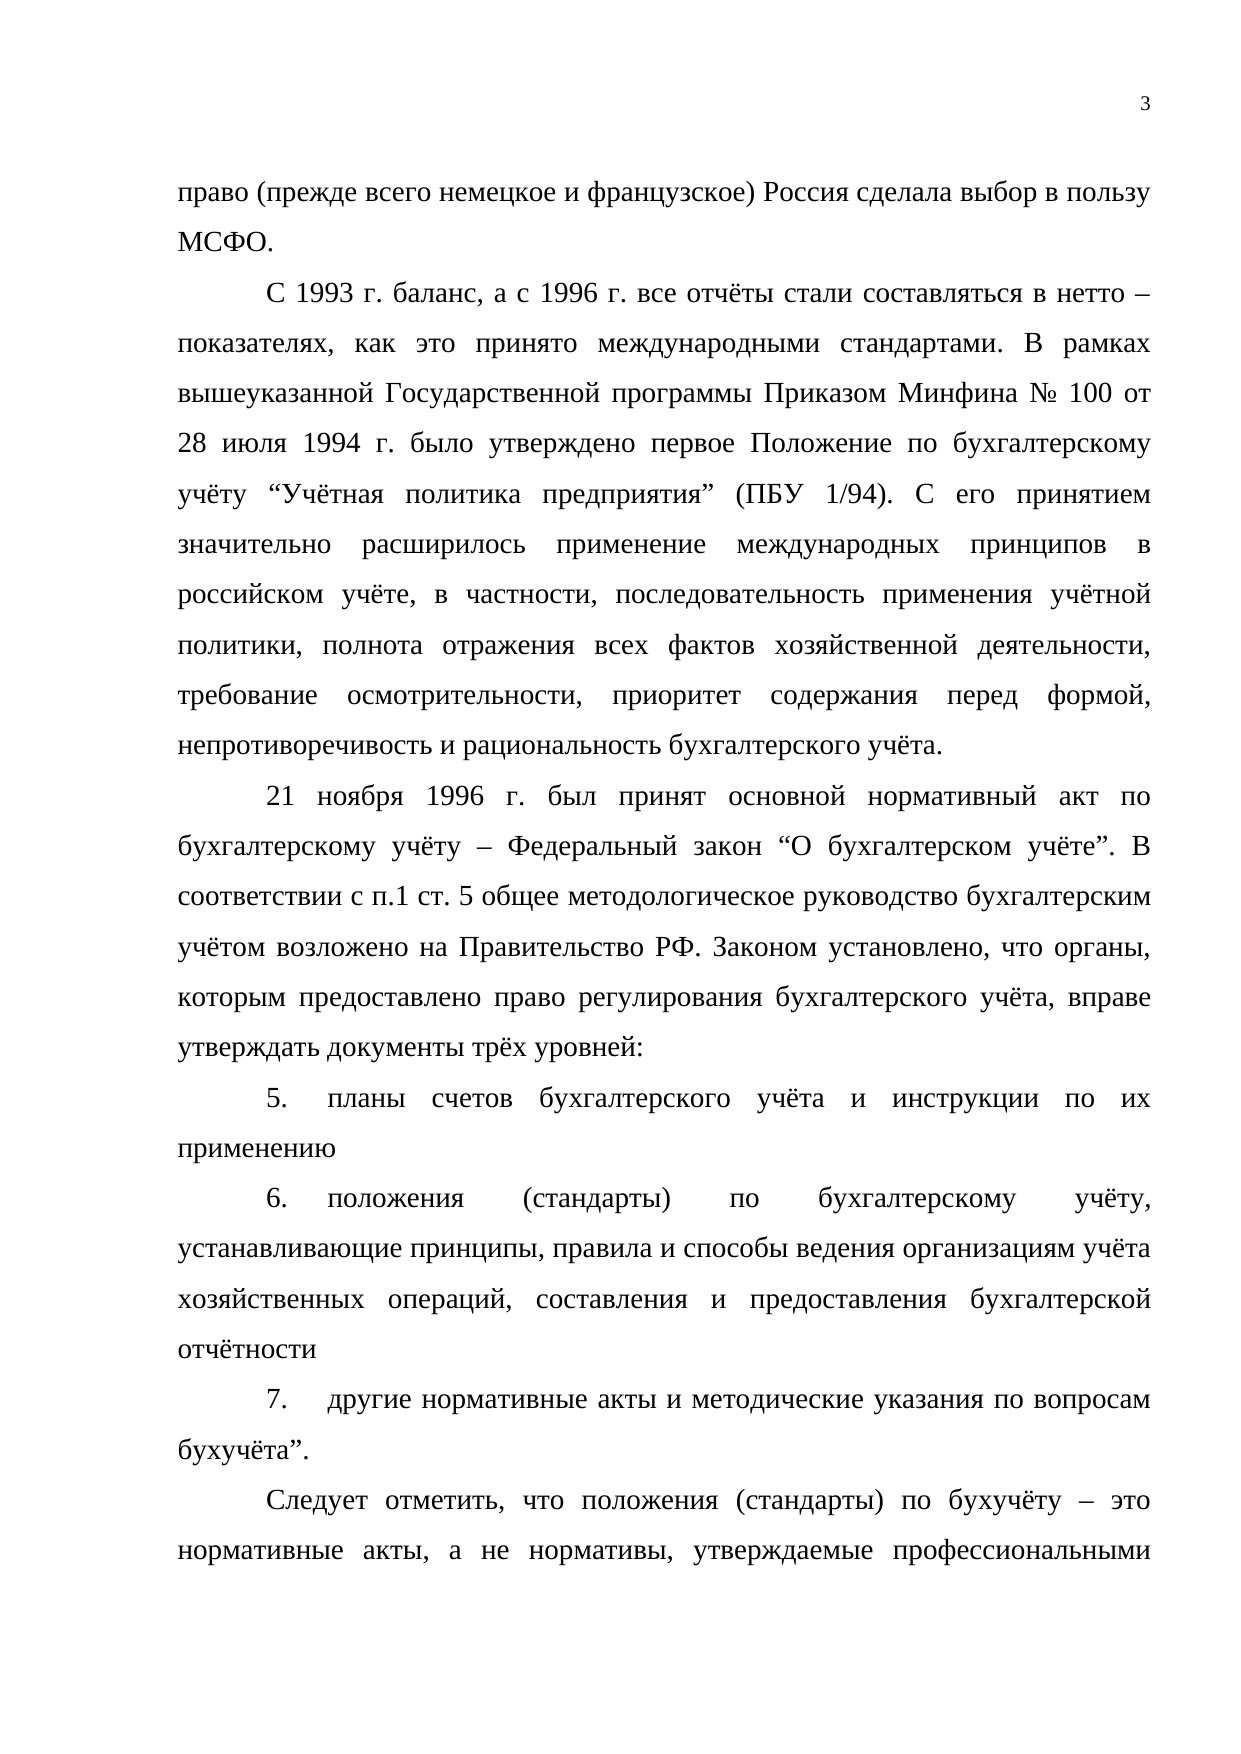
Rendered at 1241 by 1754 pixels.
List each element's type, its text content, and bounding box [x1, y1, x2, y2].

text 21 ноября 1996 г. был принят основной нормативный акт по бухгалтерскому учёту – Федеральный закон “О бухгалтерском учёте”. В соответствии с п.1 ст. 5 общее методологическое руководство бухгалтерским учётом возложено на Правительство РФ. Законом установлено, что органы, которым предоставлено право регулирования бухгалтерского учёта, вправе утверждать документы трёх уровней: [177, 778, 1152, 1063]
text С 1993 г. баланс, а с 1996 г. все отчёты стали составляться в нетто – показателях, как это принято международными стандартами. В рамках вышеуказанной Государственной программы Приказом Минфина № 100 от 28 июля 1994 г. было утверждено первое Положение по бухгалтерскому учёту “Учётная политика предприятия” (ПБУ 1/94). С его принятием значительно расширилось применение международных принципов в российском учёте, в частности, последовательность применения учётной политики, полнота отражения всех фактов хозяйственной деятельности, требование осмотрительности, приоритет содержания перед формой, непротиворечивость и рациональность бухгалтерского учёта. [177, 275, 1152, 761]
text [177, 1482, 1152, 1566]
list другие нормативные акты и методические указания по вопросам бухучёта”. [177, 1382, 1152, 1465]
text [177, 174, 1152, 258]
list положения (стандарты) по бухгалтерскому учёту, устанавливающие принципы, правила и способы ведения организациям учёта хозяйственных операций, составления и предоставления бухгалтерской отчётности [177, 1180, 1152, 1365]
list планы счетов бухгалтерского учёта и инструкции по их применению [177, 1080, 1152, 1163]
